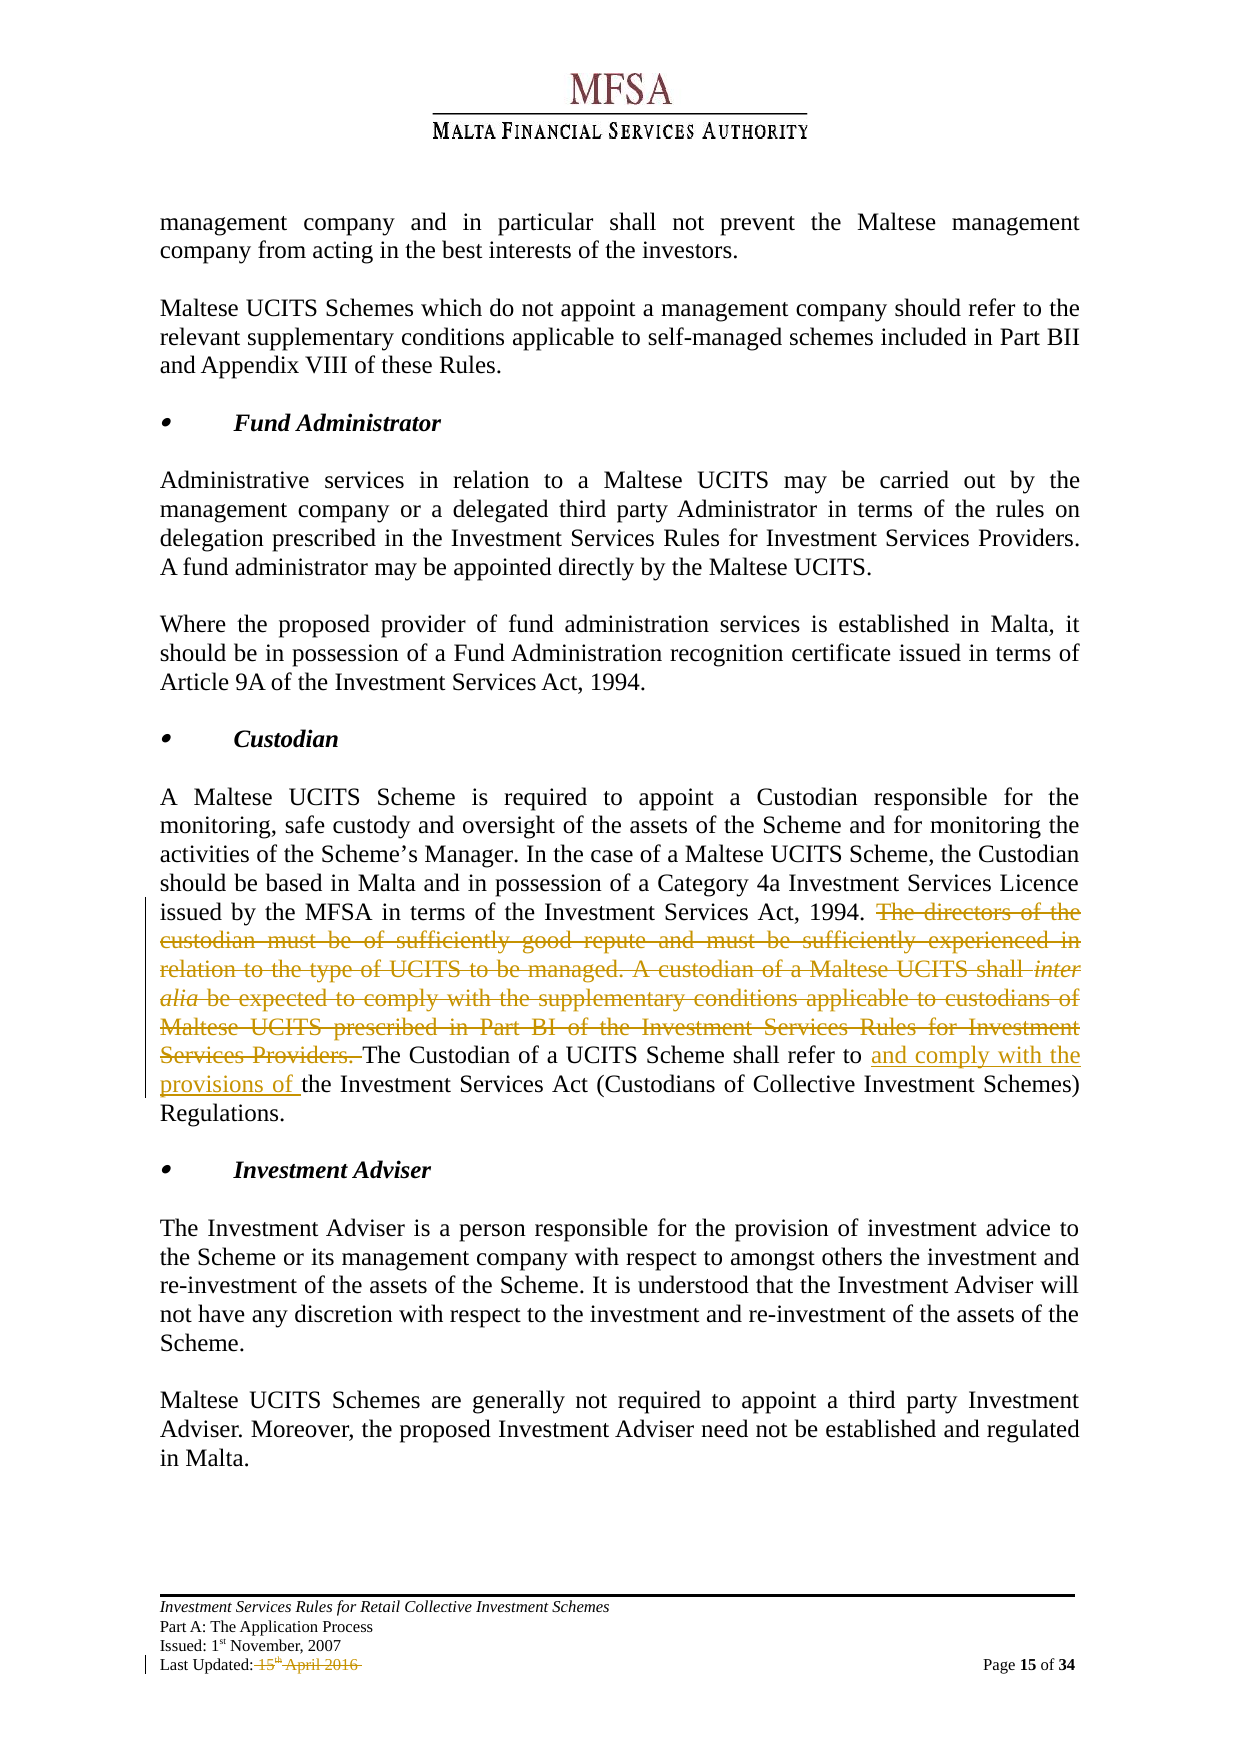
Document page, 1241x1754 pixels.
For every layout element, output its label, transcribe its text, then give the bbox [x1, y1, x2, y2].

picture [432, 73, 808, 139]
subtitle Custodian [159, 724, 1081, 753]
text A Maltese UCITS Scheme is required to appoint a Custodian responsible for the monitoring, safe custody and oversight of the assets of the Scheme and for monitoring the activities of the Scheme’s Manager. In the case of a Maltese UCITS Scheme, the Custodian should be based in Malta and in possession of a Category 4a Investment Services Licence issued by the MFSA in terms of the Investment Services Act, 1994. The Custodian of a UCITS Scheme shall refer to the Investment Services Act (Custodians of Collective Investment Schemes) Regulations. [159, 782, 1081, 941]
subtitle Investment Adviser [159, 1156, 1081, 1184]
text Administrative services in relation to a Maltese UCITS may be carried out by the management company or a delegated third party Administrator in terms of the rules on delegation prescribed in the Investment Services Rules for Investment Services Providers. A fund administrator may be appointed directly by the Maltese UCITS. [159, 466, 1081, 581]
subtitle Fund Administrator [159, 408, 1081, 437]
text A Maltese UCITS Scheme is required to appoint a Custodian responsible for the monitoring, safe custody and oversight of the assets of the Scheme and for monitoring the activities of the Scheme’s Manager. In the case of a Maltese UCITS Scheme, the Custodian should be based in Malta and in possession of a Category 4a Investment Services Licence issued by the MFSA in terms of the Investment Services Act, 1994. The Custodian of a UCITS Scheme shall refer to the Investment Services Act (Custodians of Collective Investment Schemes) Regulations. [159, 971, 1081, 1127]
text The Investment Adviser is a person responsible for the provision of investment advice to the Scheme or its management company with respect to amongst others the investment and re-investment of the assets of the Scheme. It is understood that the Investment Adviser will not have any discretion with respect to the investment and re-investment of the assets of the Scheme. [159, 1213, 1081, 1357]
text Maltese UCITS Schemes which do not appoint a management company should refer to the relevant supplementary conditions applicable to self-managed schemes included in Part BII and Appendix VIII of these Rules. [159, 293, 1081, 379]
text Maltese UCITS Schemes are generally not required to appoint a third party Investment Adviser. Moreover, the proposed Investment Adviser need not be established and regulated in . [159, 1386, 1081, 1472]
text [159, 207, 1081, 264]
text Where the proposed provider of fund administration services is established in , it should be in possession of a Fund Administration recognition certificate issued in terms of Article 9A of the Investment Services Act, 1994. [159, 609, 1081, 696]
